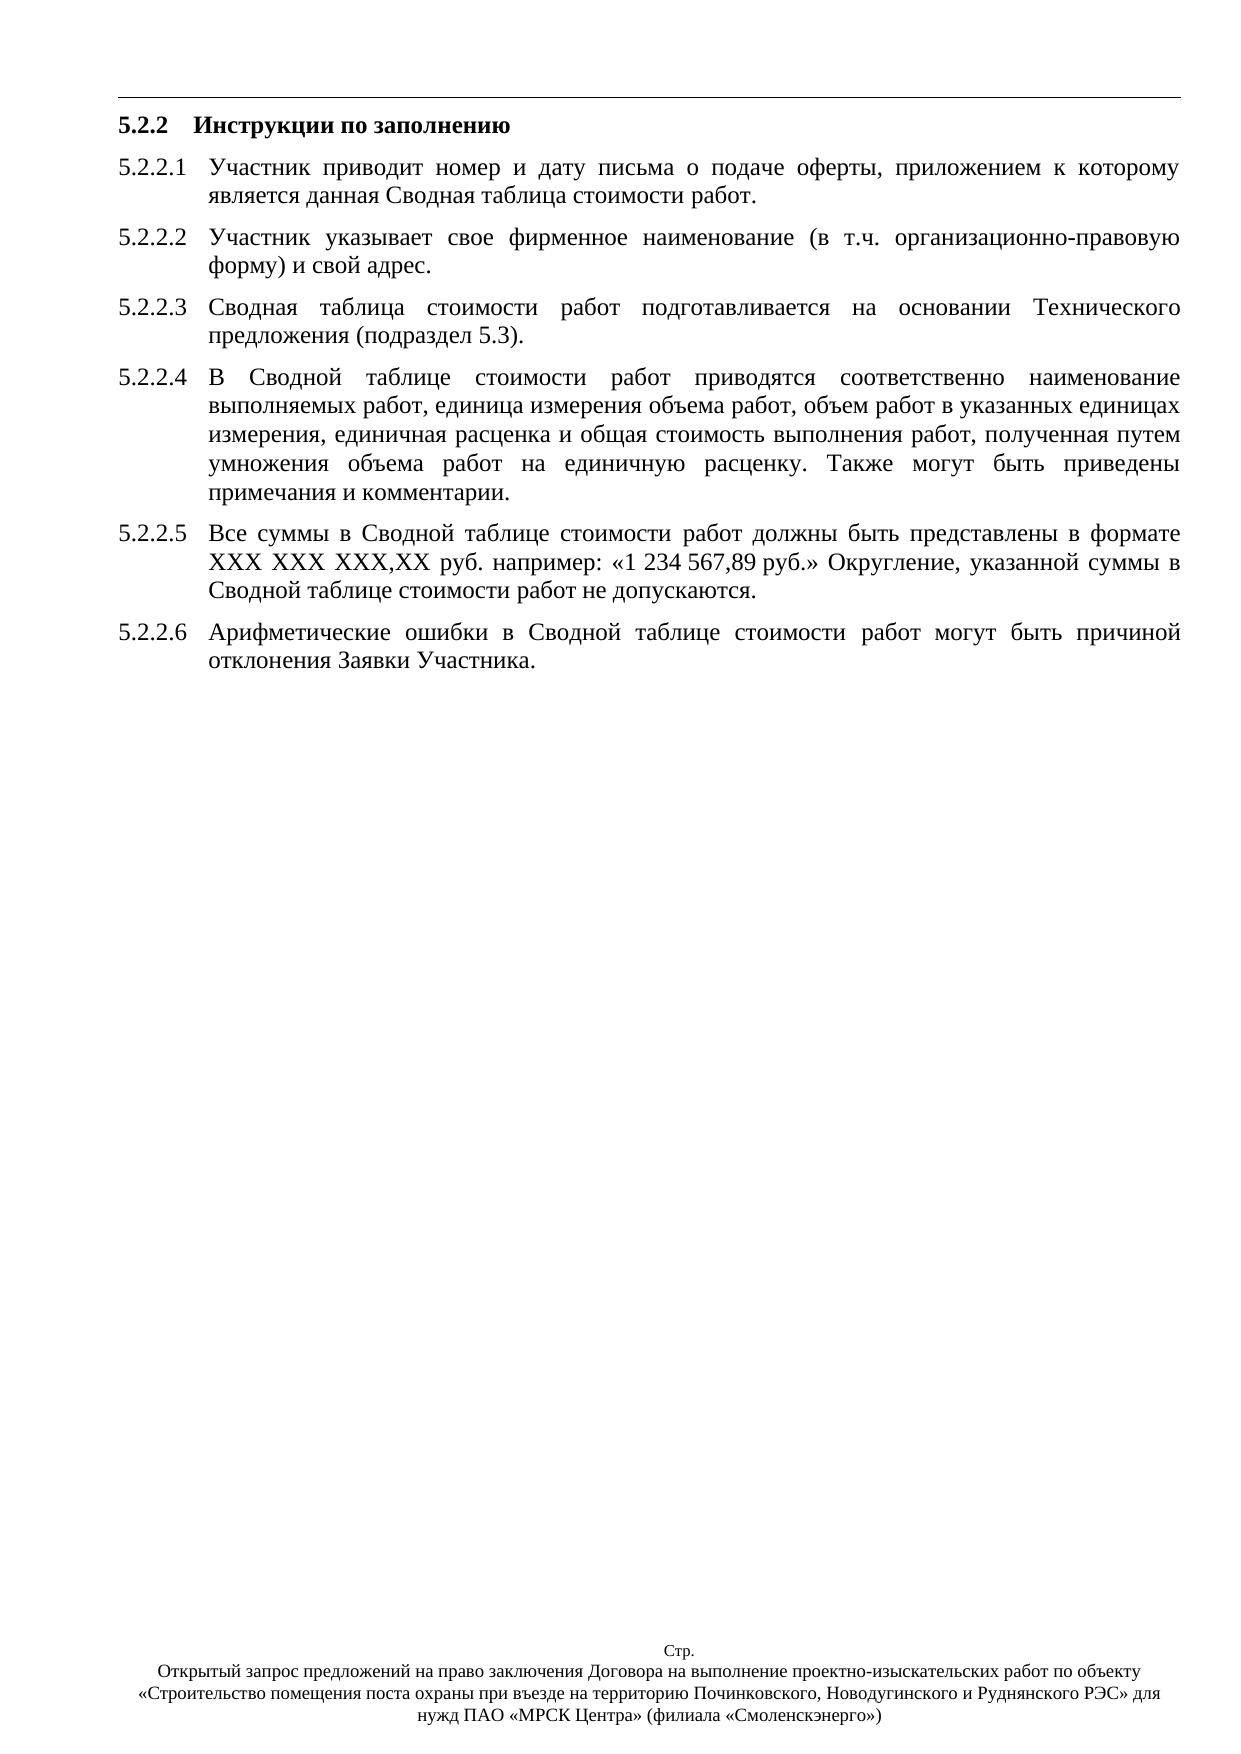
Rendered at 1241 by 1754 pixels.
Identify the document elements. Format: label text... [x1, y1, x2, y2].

list Сводная таблица стоимости работ подготавливается на основании Технического предложения (подраздел 5.3). [118, 292, 1181, 349]
list Участник указывает свое фирменное наименование (в т.ч. организационно-правовую форму) и свой адрес. [118, 222, 1181, 279]
list Все суммы в Сводной таблице стоимости работ должны быть представлены в формате XXX XXX XXX,XX руб. например: «1 234 567,89 руб.» Округление, указанной суммы в Сводной таблице стоимости работ не допускаются. [118, 518, 1181, 604]
subtitle Инструкции по заполнению [118, 111, 1181, 139]
list Арифметические ошибки в Сводной таблице стоимости работ могут быть причиной отклонения Заявки Участника. [118, 617, 1181, 674]
list В Сводной таблице стоимости работ приводятся соответственно наименование выполняемых работ, единица измерения объема работ, объем работ в указанных единицах измерения, единичная расценка и общая стоимость выполнения работ, полученная путем умножения объема работ на единичную расценку. Также могут быть приведены примечания и комментарии. [118, 362, 1181, 506]
list Участник приводит номер и дату письма о подаче оферты, приложением к которому является данная Сводная таблица стоимости работ. [118, 152, 1181, 209]
